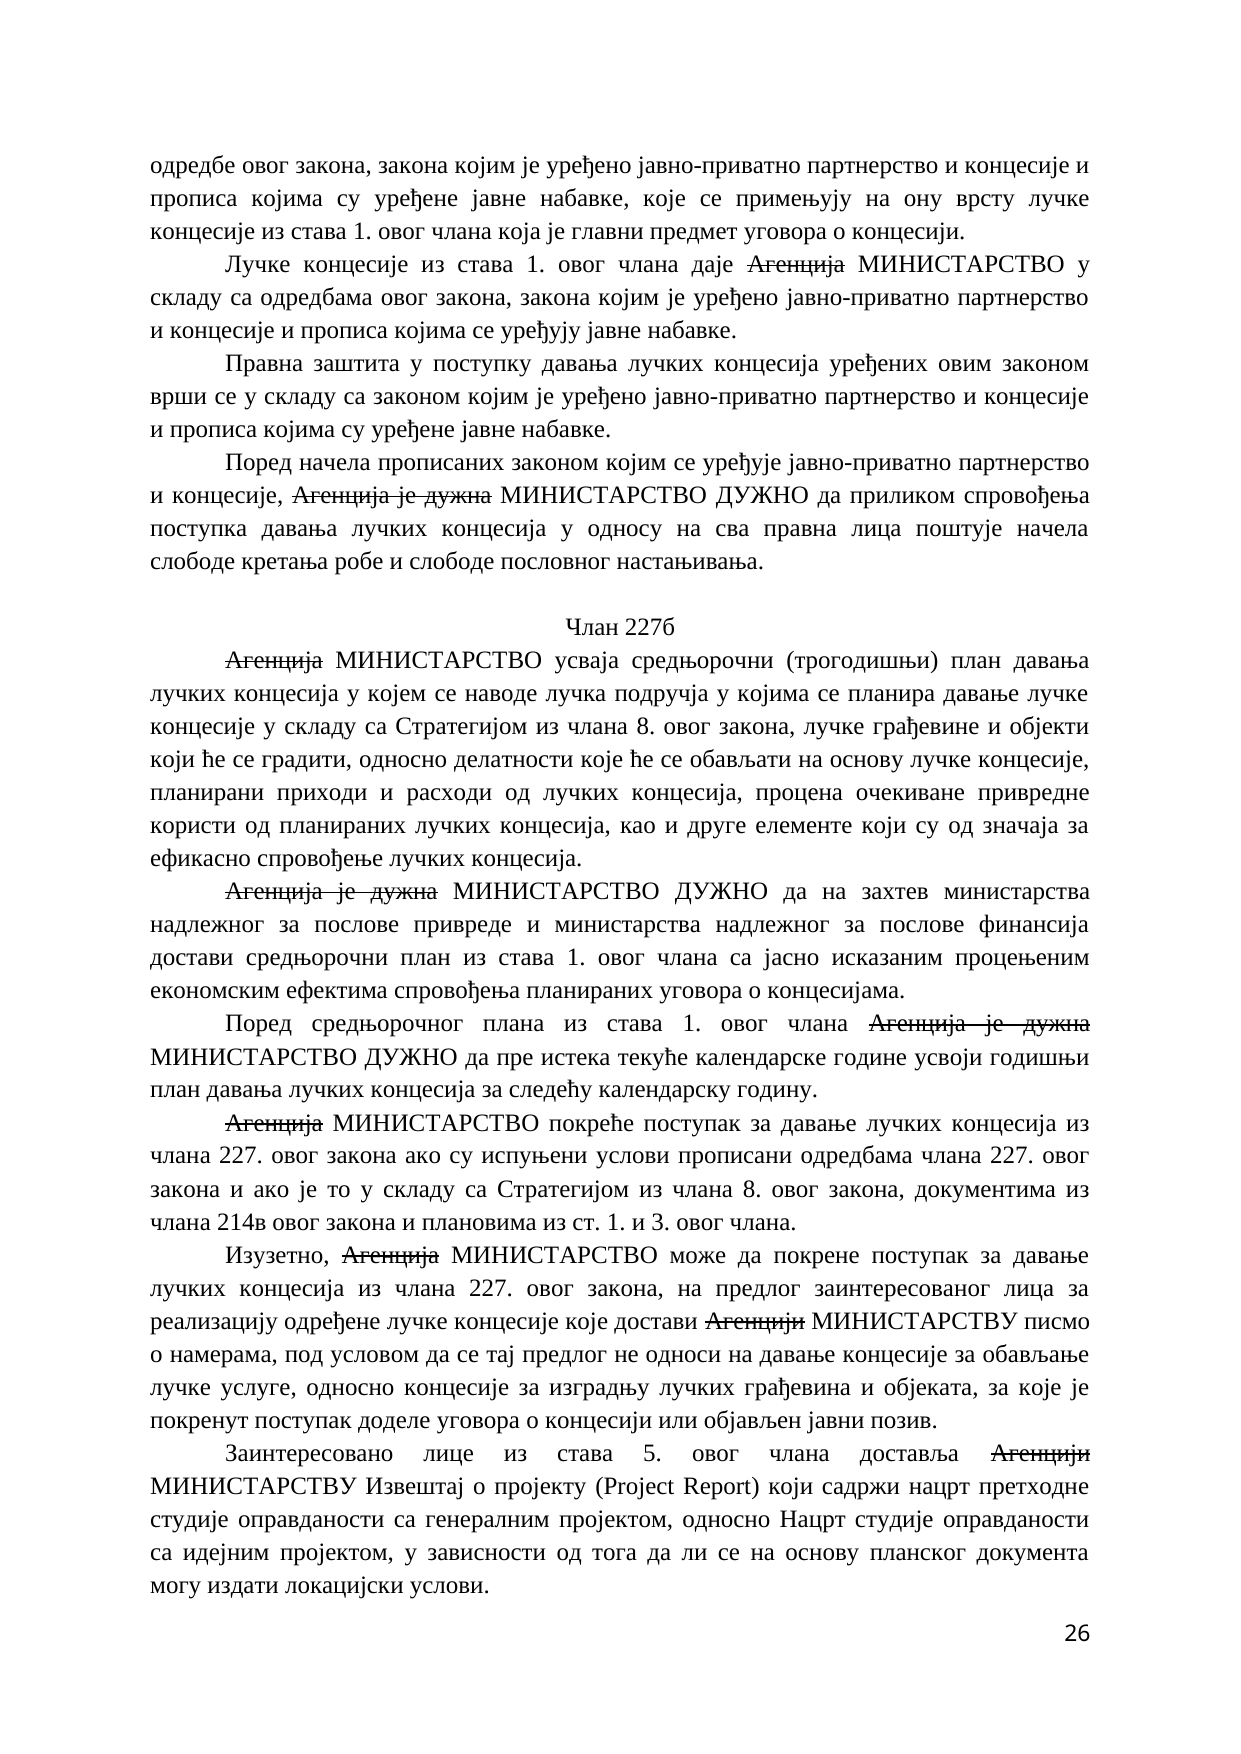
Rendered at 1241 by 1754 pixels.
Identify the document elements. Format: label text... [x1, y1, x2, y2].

text Правна заштита у поступку давања лучких концесија уређених овим законом врши се у складу са законом којим је уређено јавно-приватно партнерство и концесије и прописа којима су уређене јавне набавке. [150, 348, 1090, 443]
text Агенција је дужна МИНИСТАРСТВО ДУЖНО да на захтев министарства надлежног за послове привреде и министарства надлежног за послове финансија достави средњорочни план из става 1. овог члана са јасно исказаним процењеним економским ефектима спровођења планираних уговора о концесијама. [150, 876, 1090, 1004]
text Заинтересовано лице из става 5. овог члана доставља Агенцији МИНИСТАРСТВУ Извештај о пројекту (Project Report) који садржи нацрт претходне студије оправданости са генералним пројектом, односно Нацрт студије оправданости са идејним пројектом, у зависности од тога да ли се на основу планског документа могу издати локацијски услови. [150, 1438, 1090, 1599]
text Поред начела прописаних законом којим се уређује јавно-приватно партнерство и концесије, Агенција је дужна МИНИСТАРСТВО ДУЖНО да приликом спровођења поступка давања лучких концесија у односу на сва правна лица поштује начела слободе кретања робе и слободе пословног настањивања. [150, 447, 1090, 575]
text Агенција МИНИСТАРСТВО покреће поступак за давање лучких концесија из члана 227. овог закона ако су испуњени услови прописани одредбама члана 227. овог закона и ако је то у складу са Стратегијом из члана 8. овог закона, документима из члана 214в овог закона и плановима из ст. 1. и 3. овог члана. [150, 1108, 1090, 1235]
text Поред средњорочног плана из става 1. овог члана Агенција је дужна МИНИСТАРСТВО ДУЖНО да пре истека текуће календарске године усвоји годишњи план давања лучких концесија за следећу календарску годину. [150, 1008, 1090, 1103]
text Члан 227б [150, 612, 1090, 641]
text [150, 150, 1090, 245]
text Агенција МИНИСТАРСТВО усваја средњорочни (трогодишњи) план давања лучких концесија у којем се наводе лучка подручја у којима се планира давање лучке концесије у складу са Стратегијом из члана 8. овог закона, лучке грађевине и објекти који ће се градити, односно делатности које ће се обављати на основу лучке концесије, планирани приходи и расходи од лучких концесија, процена очекиване привредне користи од планираних лучких концесија, као и друге елементе који су од значаја за ефикасно спровођење лучких концесија. [150, 645, 1090, 872]
text Изузетно, Агенција МИНИСТАРСТВО може да покрене поступак за давање лучких концесија из члана 227. овог закона, на предлог заинтересованог лица за реализацију одређене лучке концесије које достави Агенцији МИНИСТАРСТВУ писмо о намерама, под условом да се тај предлог не односи на давање концесије за обављање лучке услуге, односно концесије за изградњу лучких грађевина и објеката, за које је покренут поступак доделе уговора о концесији или објављен јавни позив. [150, 1240, 1090, 1433]
text Лучкe концесијe из става 1. овог члана даје Агенција МИНИСТАРСТВО у складу са одредбама овог закона, закона којим је уређено јавно-приватно партнерство и концесије и прописа којима се уређују јавне набавке. [150, 249, 1090, 344]
